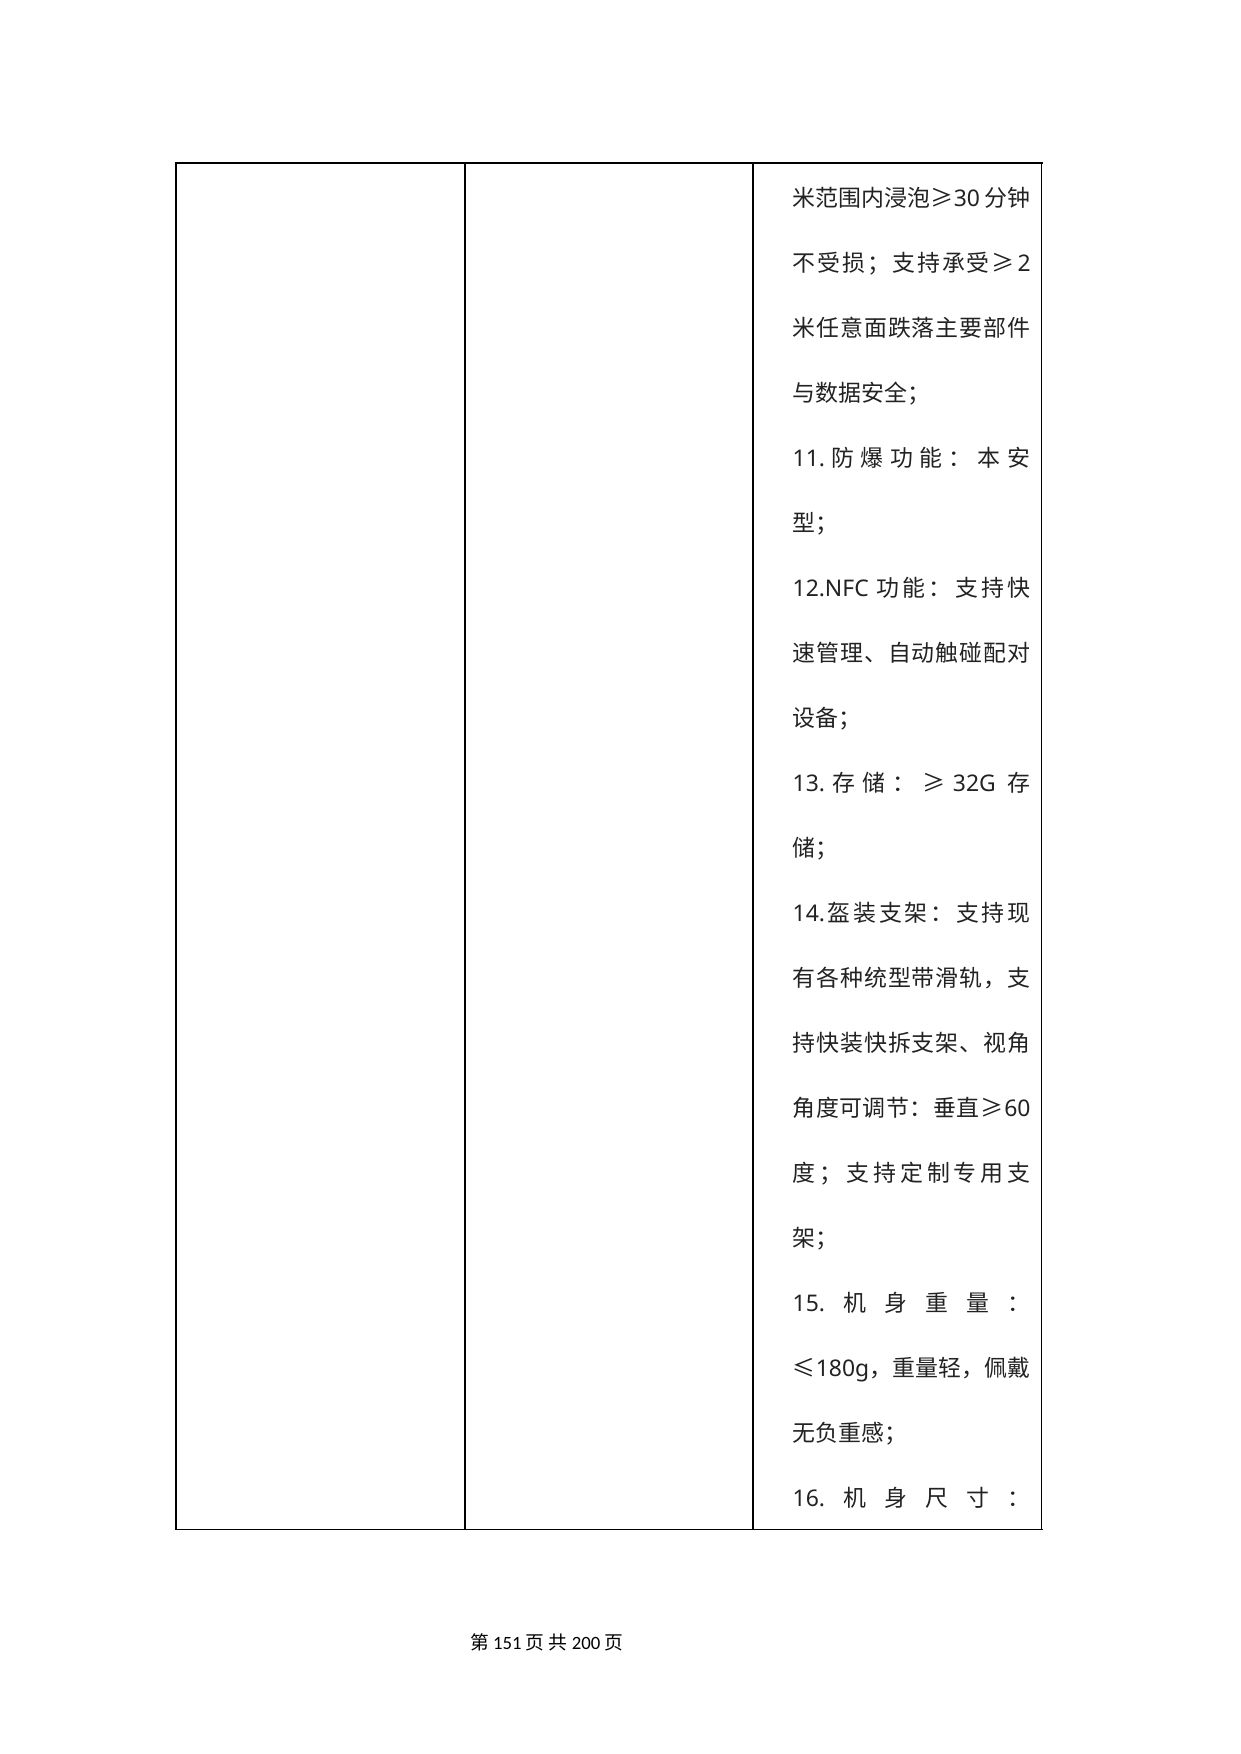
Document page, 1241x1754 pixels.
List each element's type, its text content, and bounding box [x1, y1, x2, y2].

table_cell 1 [177, 164, 464, 1528]
table_cell [466, 164, 752, 1528]
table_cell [754, 164, 1041, 1528]
